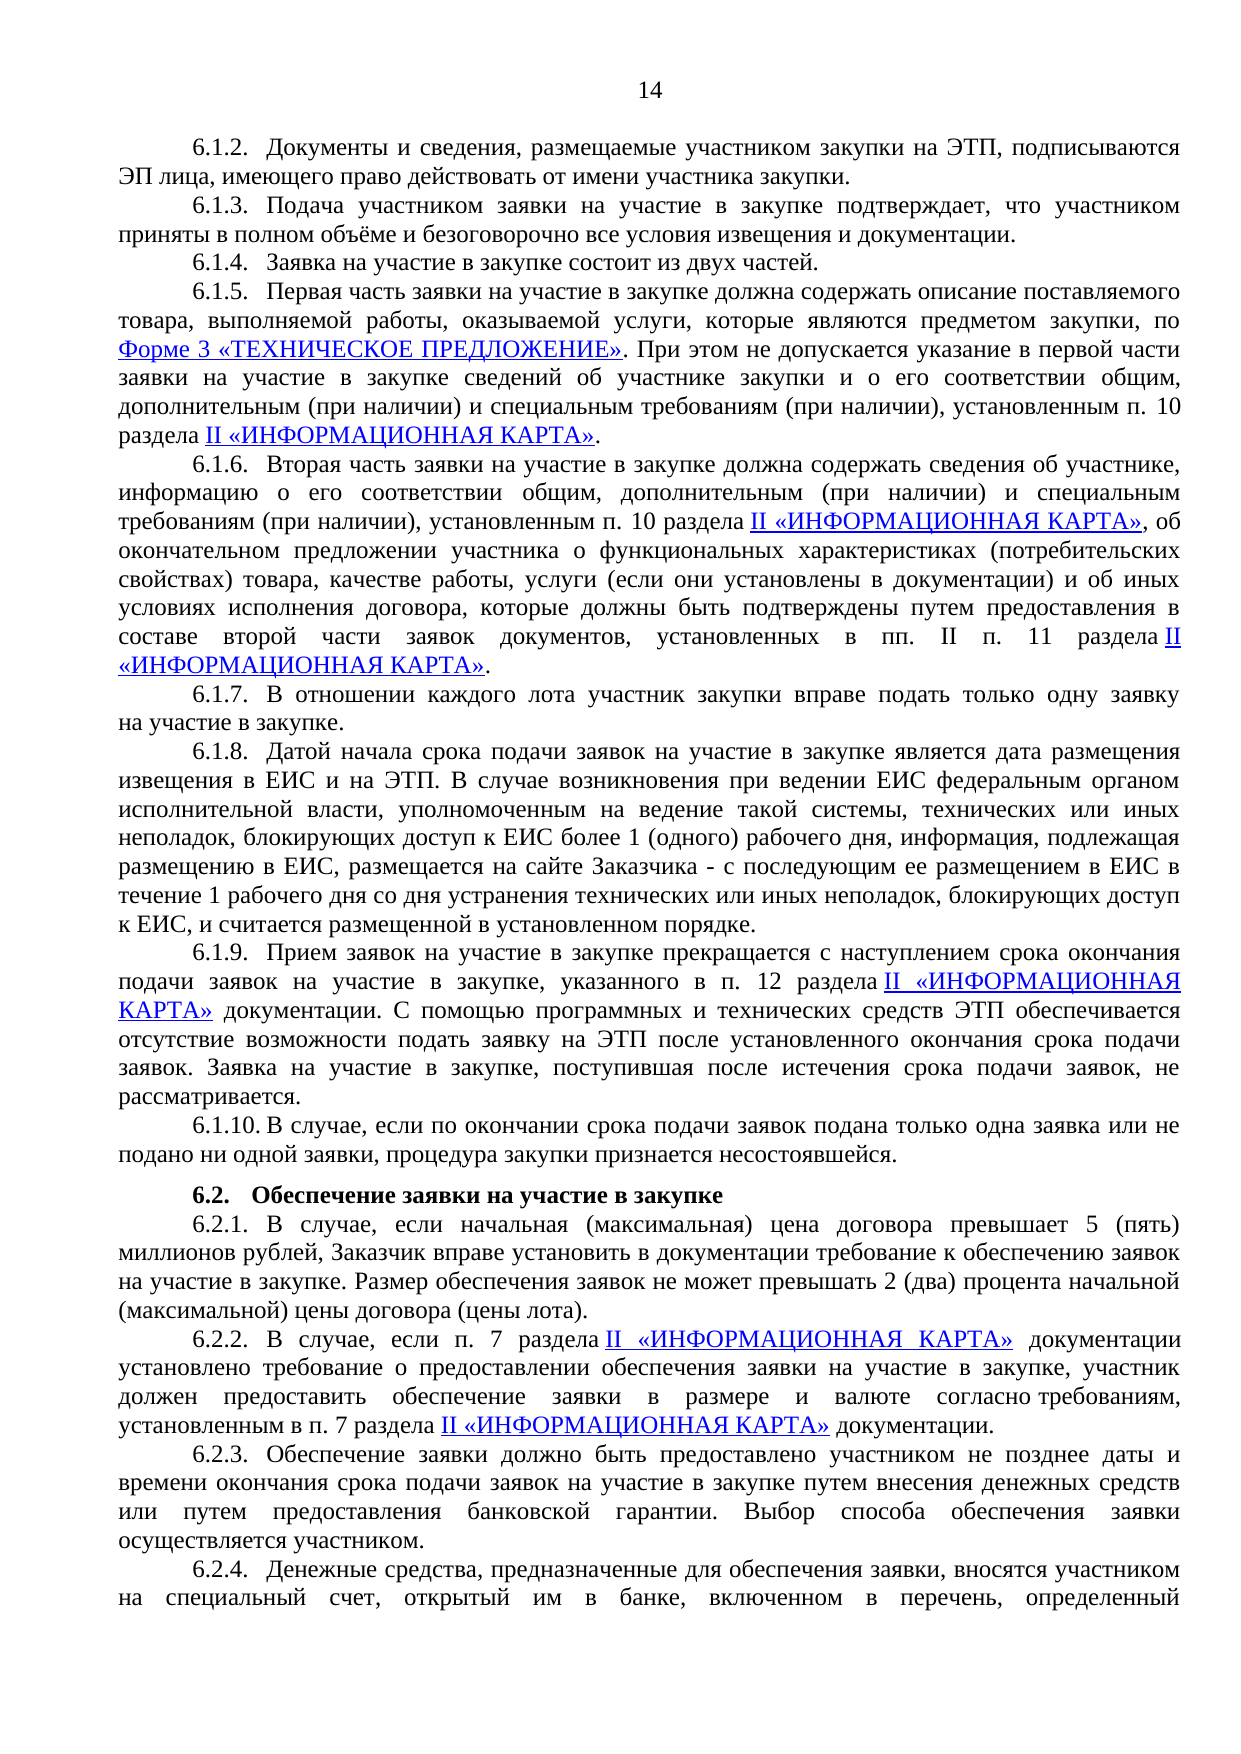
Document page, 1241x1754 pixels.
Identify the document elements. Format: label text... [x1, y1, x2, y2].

list Обеспечение заявки должно быть предоставлено участником не позднее даты и времени окончания срока подачи заявок на участие в закупке путем внесения денежных средств или путем предоставления банковской гарантии. Выбор способа обеспечения заявки осуществляется участником. [118, 1439, 1181, 1554]
list В случае, если начальная (максимальная) цена договора превышает 5 (пять) миллионов рублей, Заказчик вправе установить в документации требование к обеспечению заявок на участие в закупке. Размер обеспечения заявок не может превышать 2 (два) процента начальной (максимальной) цены договора (цены лота). [118, 1209, 1181, 1324]
list Первая часть заявки на участие в закупке должна содержать описание поставляемого товара, выполняемой работы, оказываемой услуги, которые являются предметом закупки, по Форме 3 «ТЕХНИЧЕСКОЕ ПРЕДЛОЖЕНИЕ». При этом не допускается указание в первой части заявки на участие в закупке сведений об участнике закупки и о его соответствии общим, дополнительным (при наличии) и специальным требованиям (при наличии), установленным п. 10 раздела II «ИНФОРМАЦИОННАЯ КАРТА». [118, 276, 1181, 449]
list Датой начала срока подачи заявок на участие в закупке является дата размещения извещения в ЕИС и на ЭТП. В случае возникновения при ведении ЕИС федеральным органом исполнительной власти, уполномоченным на ведение такой системы, технических или иных неполадок, блокирующих доступ к ЕИС более 1 (одного) рабочего дня, информация, подлежащая размещению в ЕИС, размещается на сайте Заказчика - с последующим ее размещением в ЕИС в течение 1 рабочего дня со дня устранения технических или иных неполадок, блокирующих доступ к ЕИС, и считается размещенной в установленном порядке. [118, 736, 1181, 937]
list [118, 1554, 1181, 1611]
list Вторая часть заявки на участие в закупке должна содержать сведения об участнике, информацию о его соответствии общим, дополнительным (при наличии) и специальным требованиям (при наличии), установленным п. 10 раздела II «ИНФОРМАЦИОННАЯ КАРТА», об окончательном предложении участника о функциональных характеристиках (потребительских свойствах) товара, качестве работы, услуги (если они установлены в документации) и об иных условиях исполнения договора, которые должны быть подтверждены путем предоставления в составе второй части заявок документов, установленных в пп. I.II п. 11 раздела II «ИНФОРМАЦИОННАЯ КАРТА». [118, 449, 1181, 679]
list Документы и сведения, размещаемые участником закупки на ЭТП, подписываются ЭП лица, имеющего право действовать от имени участника закупки. [118, 132, 1181, 190]
list Заявка на участие в закупке состоит из двух частей. [118, 247, 1181, 276]
list Обеспечение заявки на участие в закупке [118, 1180, 1181, 1209]
list В случае, если п. 7 раздела II «ИНФОРМАЦИОННАЯ КАРТА» документации установлено требование о предоставлении обеспечения заявки на участие в закупке, участник должен предоставить обеспечение заявки в размере и валюте согласно требованиям, установленным в п. 7 раздела II «ИНФОРМАЦИОННАЯ КАРТА» документации. [118, 1324, 1181, 1439]
list В отношении каждого лота участник закупки вправе подать только одну заявку на участие в закупке. [118, 679, 1181, 736]
list Подача участником заявки на участие в закупке подтверждает, что участником приняты в полном объёме и безоговорочно все условия извещения и документации. [118, 190, 1181, 247]
list Прием заявок на участие в закупке прекращается с наступлением срока окончания подачи заявок на участие в закупке, указанного в п. 12 раздела II «ИНФОРМАЦИОННАЯ КАРТА» документации. С помощью программных и технических средств ЭТП обеспечивается отсутствие возможности подать заявку на ЭТП после установленного окончания срока подачи заявок. Заявка на участие в закупке, поступившая после истечения срока подачи заявок, не рассматривается. [118, 937, 1181, 1110]
list В случае, если по окончании срока подачи заявок подана только одна заявка или не подано ни одной заявки, процедура закупки признается несостоявшейся. [118, 1110, 1181, 1167]
